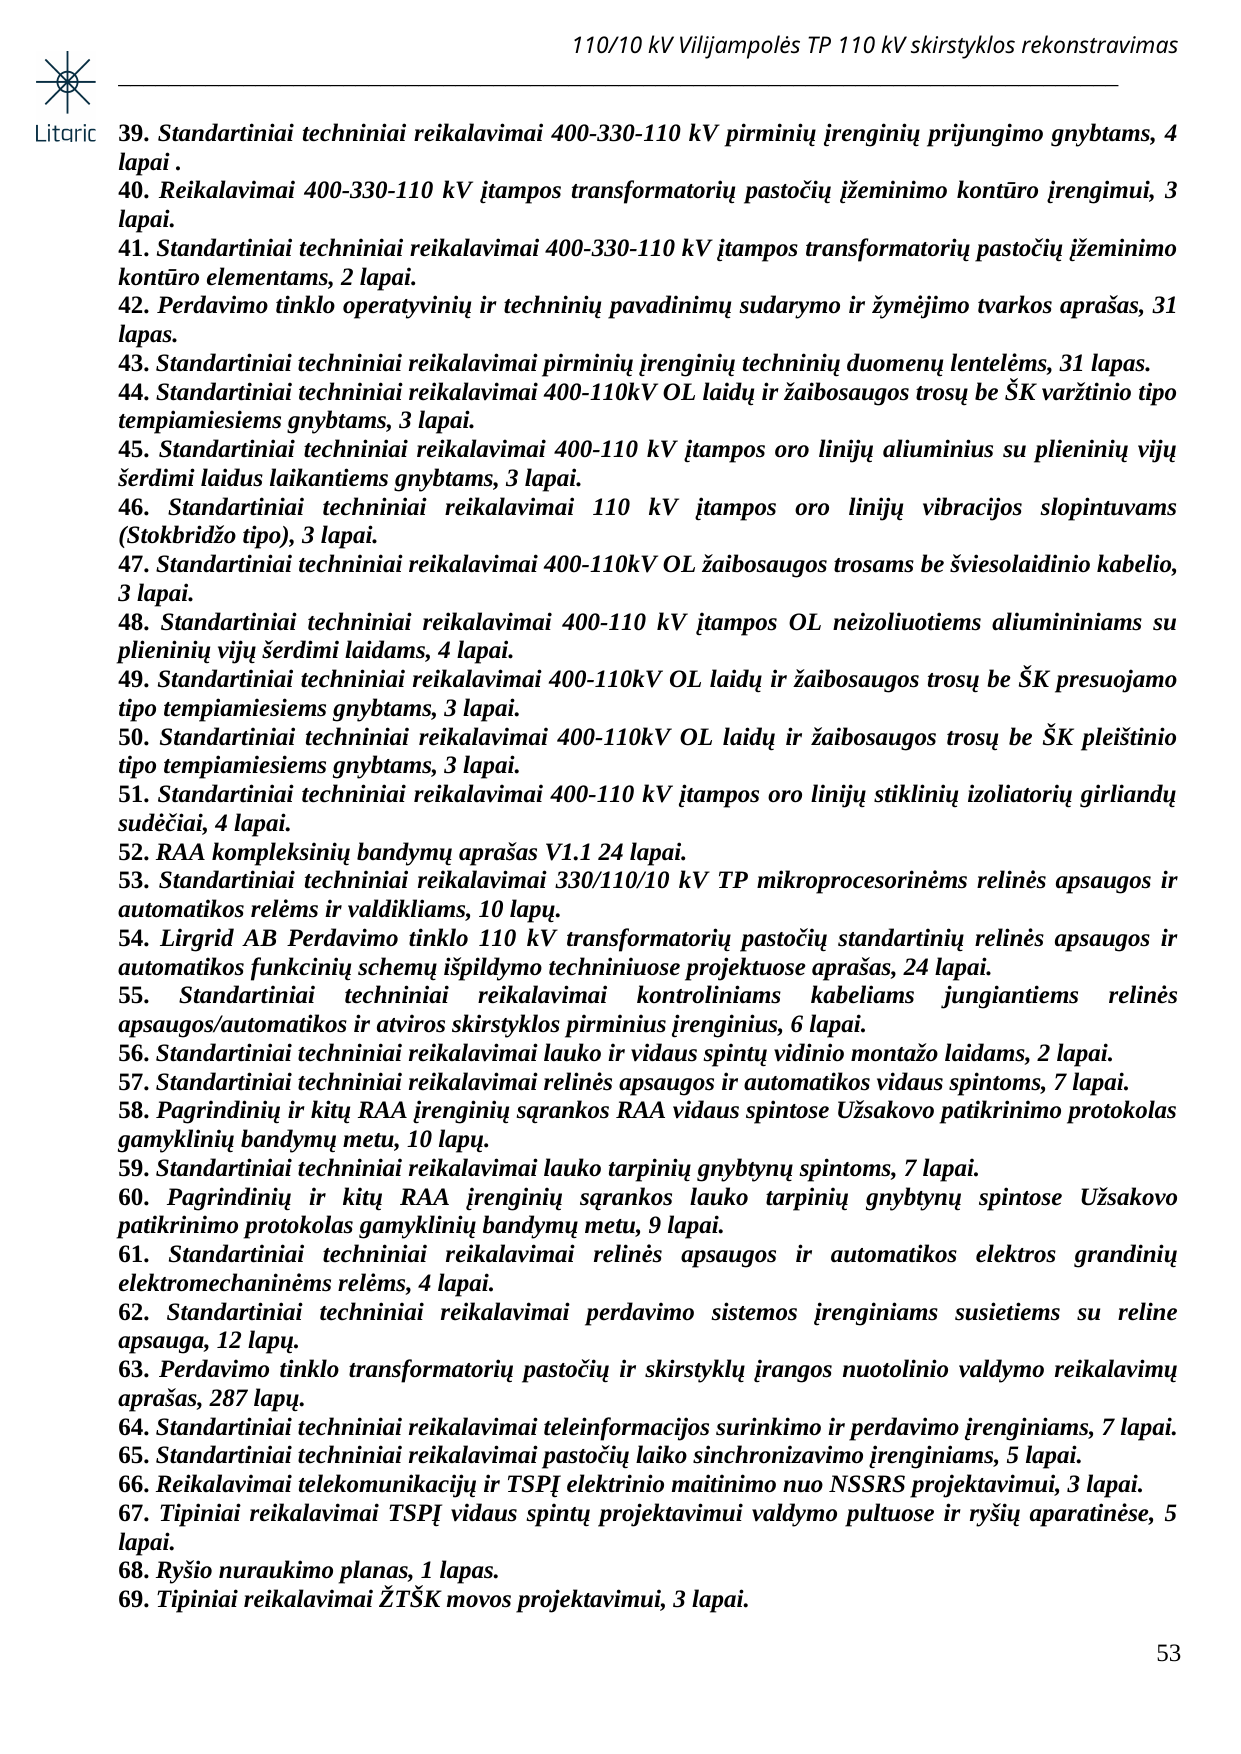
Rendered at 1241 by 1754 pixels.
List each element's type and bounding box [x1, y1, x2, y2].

picture [36, 51, 96, 142]
